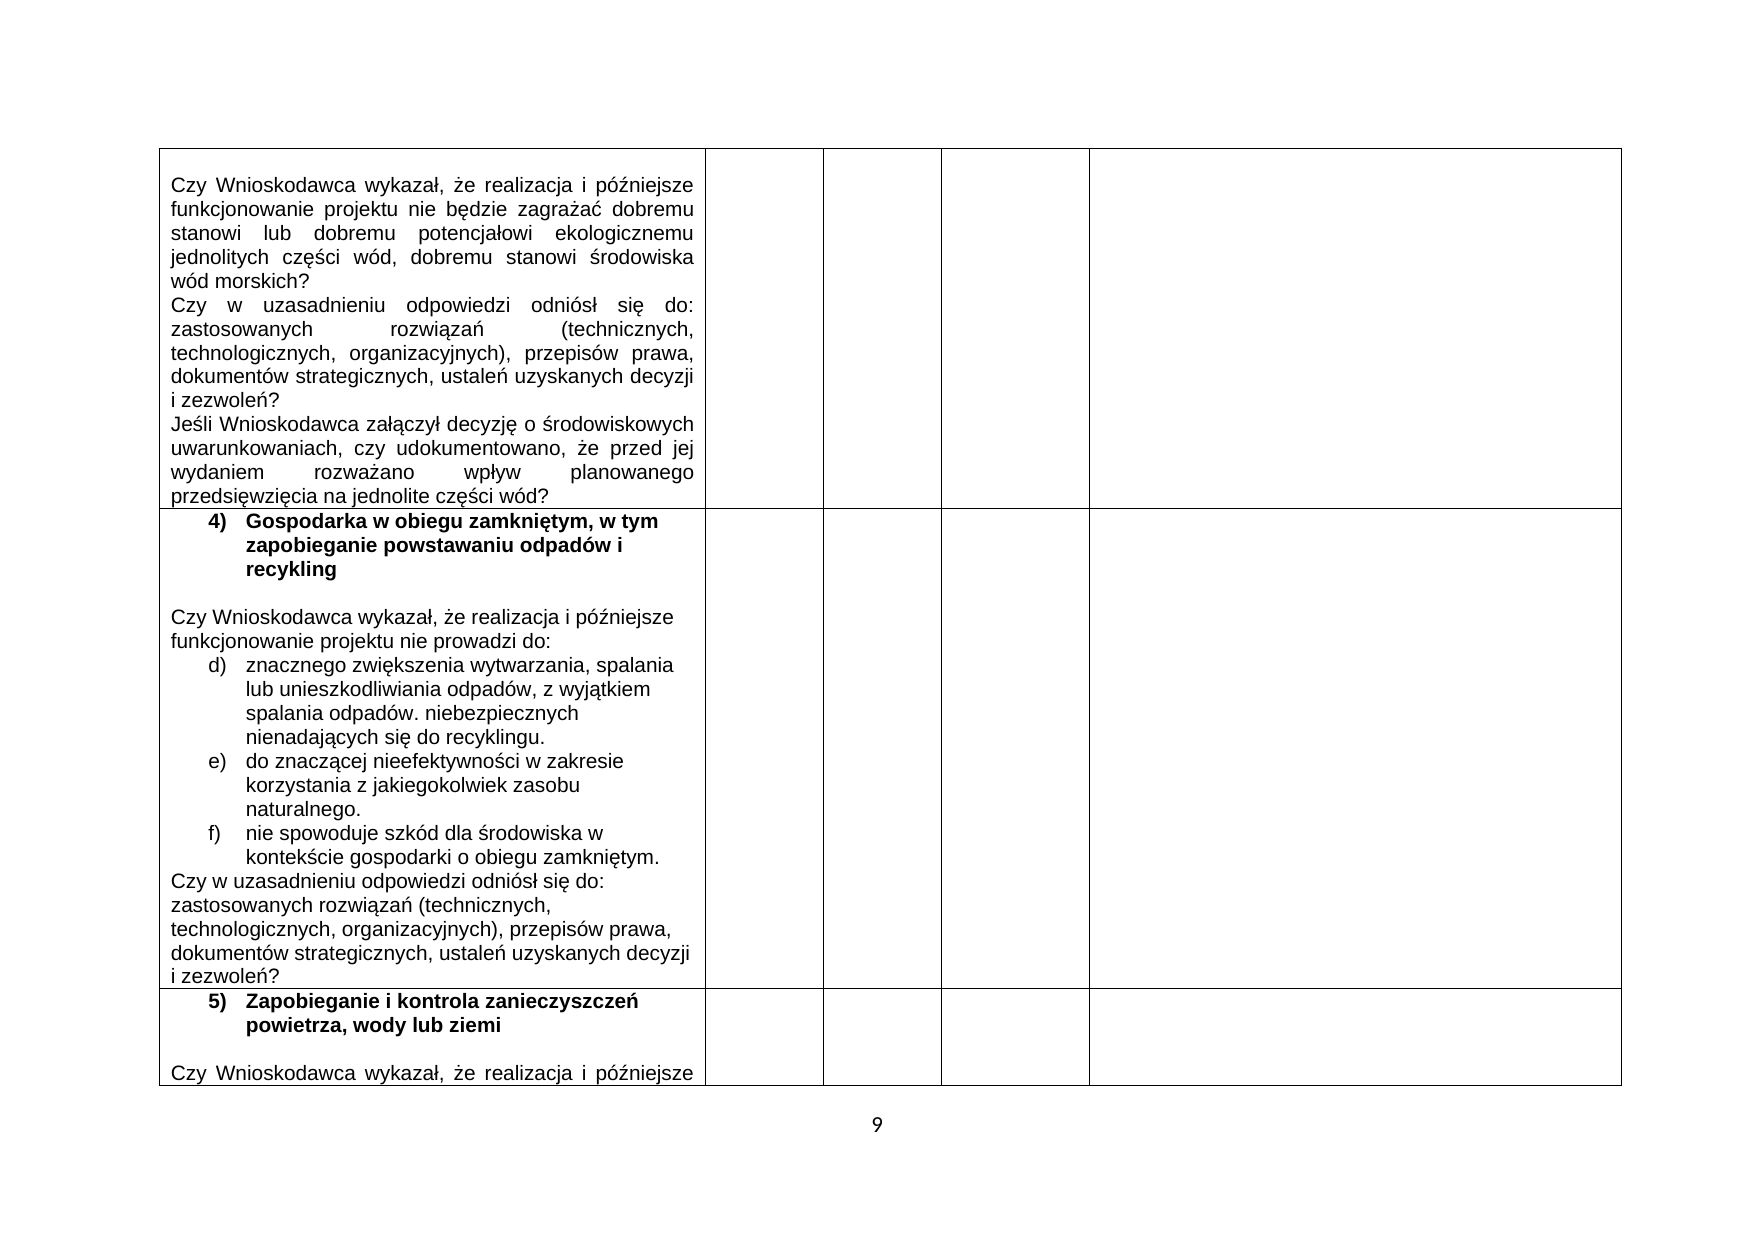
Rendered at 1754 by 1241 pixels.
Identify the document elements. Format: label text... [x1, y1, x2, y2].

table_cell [160, 149, 705, 508]
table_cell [160, 989, 705, 1085]
table_cell [706, 149, 823, 508]
table_cell [824, 989, 941, 1085]
table_cell [942, 149, 1089, 508]
table_cell [824, 509, 941, 988]
table_cell [1090, 989, 1621, 1085]
table_cell [1090, 509, 1621, 988]
table_cell [706, 989, 823, 1085]
table_cell [942, 989, 1089, 1085]
table_cell [706, 509, 823, 988]
table_cell [942, 509, 1089, 988]
table_cell Gospodarka w obiegu zamkniętym, w tym zapobieganie powstawaniu odpadów i recykling Czy Wnioskodawca wykazał, że realizacja i późniejsze funkcjonowanie projektu nie prowadzi do: znacznego zwiększenia wytwarzania, spalania lub unieszkodliwiania odpadów, z wyjątkiem spalania odpadów. niebezpiecznych nienadających się do recyklingu. do znaczącej nieefektywności w zakresie korzystania z jakiegokolwiek zasobu naturalnego. nie spowoduje szkód dla środowiska w kontekście gospodarki o obiegu zamkniętym. Czy w uzasadnieniu odpowiedzi odniósł się do: zastosowanych rozwiązań (technicznych, technologicznych, organizacyjnych), przepisów prawa, dokumentów strategicznych, ustaleń uzyskanych decyzji i zezwoleń? [160, 509, 705, 988]
table_cell [1090, 149, 1621, 508]
table_cell [824, 149, 941, 508]
